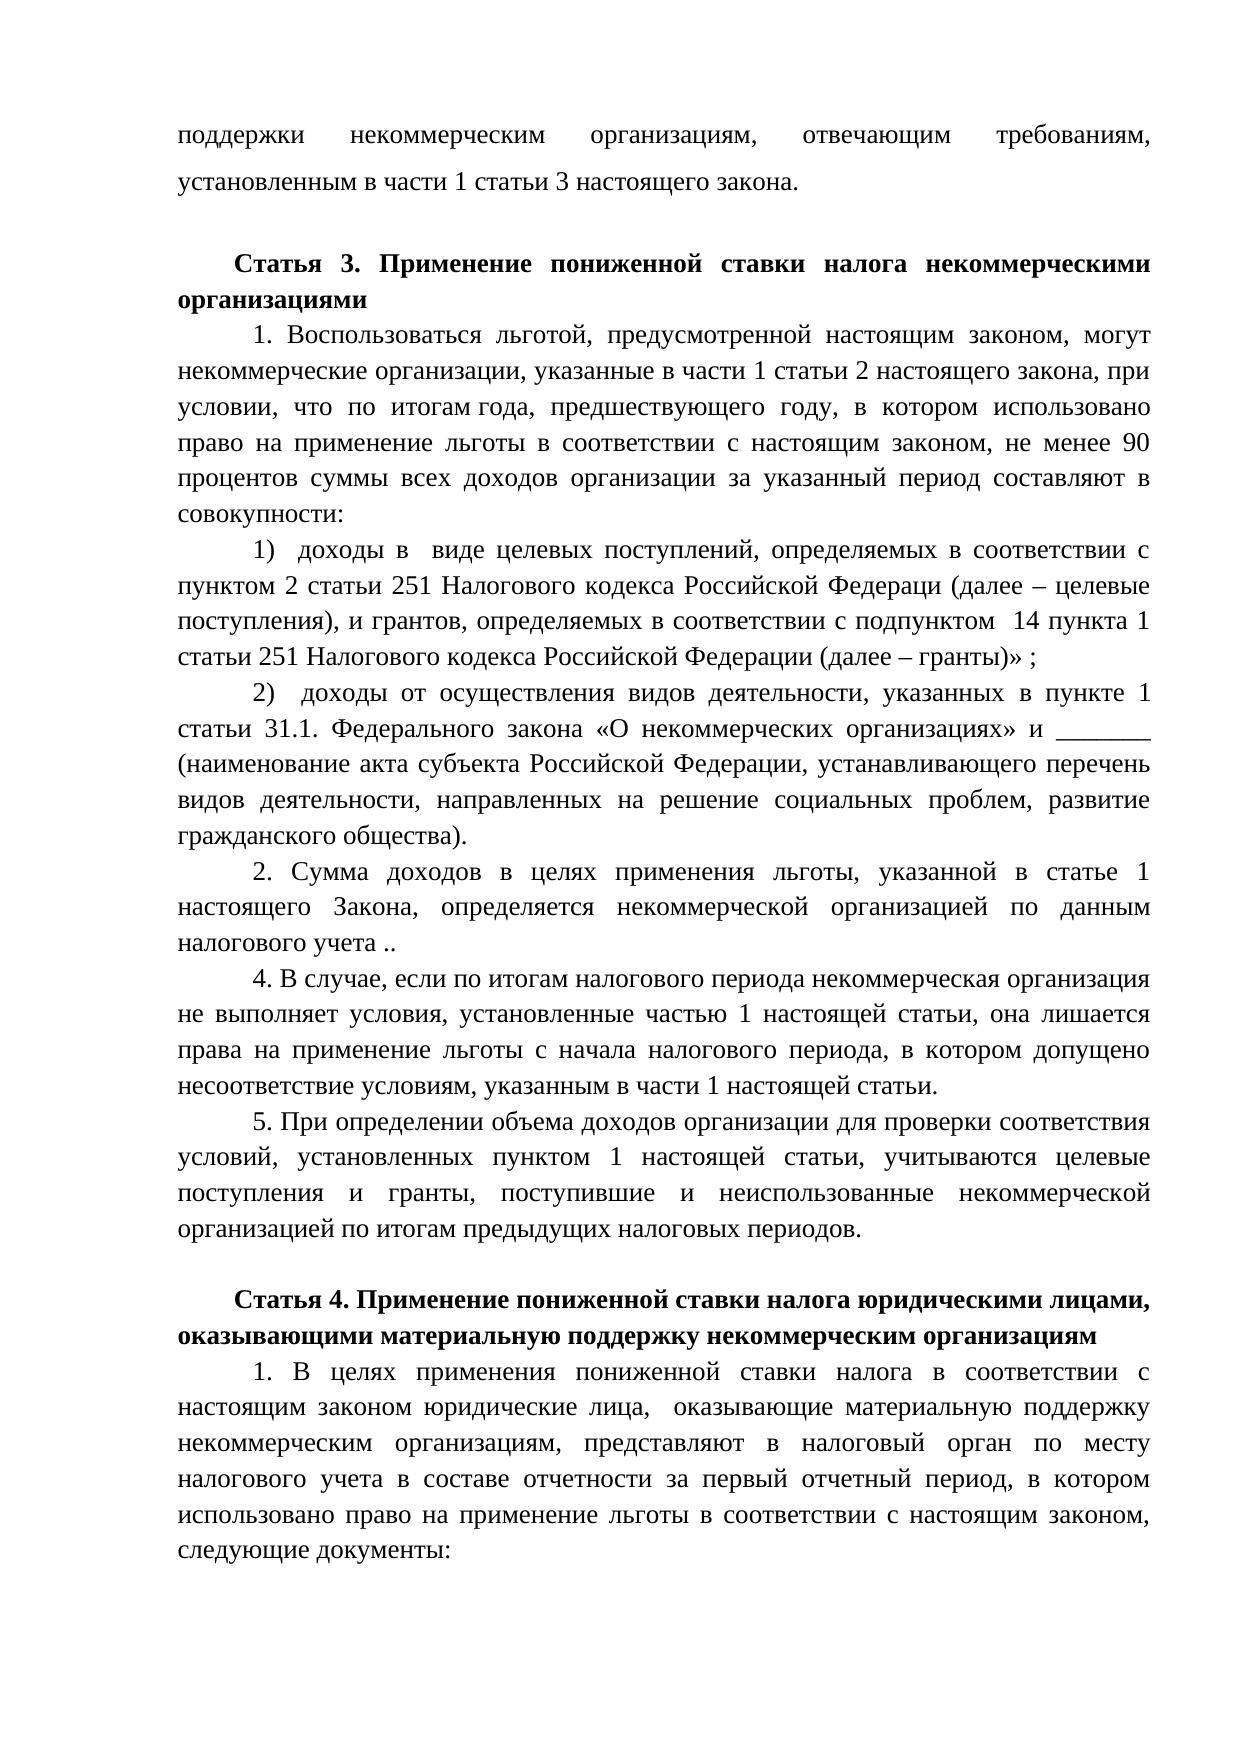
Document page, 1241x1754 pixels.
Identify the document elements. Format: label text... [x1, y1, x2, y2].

text 1) доходы в виде целевых поступлений, определяемых в соответствии с пунктом 2 статьи 251 Налогового кодекса Российской Федераци (далее – целевые поступления), и грантов, определяемых в соответствии с подпунктом 14 пункта 1 статьи 251 Налогового кодекса Российской Федерации (далее – гранты)» ; [177, 533, 1152, 671]
text Статья 3. Применение пониженной ставки налога некоммерческими организациями [177, 247, 1152, 314]
text 1. В целях применения пониженной ставки налога в соответствии с настоящим законом юридические лица, оказывающие материальную поддержку некоммерческим организациям, представляют в налоговый орган по месту налогового учета в составе отчетности за первый отчетный период, в котором использовано право на применение льготы в соответствии с настоящим законом, следующие документы: [177, 1355, 1152, 1564]
text 4. В случае, если по итогам налогового периода некоммерческая организация не выполняет условия, установленные частью 1 настоящей статьи, она лишается права на применение льготы с начала налогового периода, в котором допущено несоответствие условиям, указанным в части 1 настоящей статьи. [177, 962, 1152, 1100]
text 2. Сумма доходов в целях применения льготы, указанной в статье 1 настоящего Закона, определяется некоммерческой организацией по данным налогового учета .. [177, 854, 1152, 957]
text Статья 4. Применение пониженной ставки налога юридическими лицами, оказывающими материальную поддержку некоммерческим организациям [177, 1283, 1152, 1350]
text 2) доходы от осуществления видов деятельности, указанных в пункте 1 статьи 31.1. Федерального закона «О некоммерческих организациях» и _______ (наименование акта субъекта Российской Федерации, устанавливающего перечень видов деятельности, направленных на решение социальных проблем, развитие гражданского общества). [177, 676, 1152, 850]
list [177, 118, 1152, 196]
text 5. При определении объема доходов организации для проверки соответствия условий, установленных пунктом 1 настоящей статьи, учитываются целевые поступления и гранты, поступившие и неиспользованные некоммерческой организацией по итогам предыдущих налоговых периодов. [177, 1105, 1152, 1243]
text 1. Воспользоваться льготой, предусмотренной настоящим законом, могут некоммерческие организации, указанные в части 1 статьи 2 настоящего закона, при условии, что по итогам года, предшествующего году, в котором использовано право на применение льготы в соответствии с настоящим законом, не менее 90 процентов суммы всех доходов организации за указанный период составляют в совокупности: [177, 319, 1152, 528]
